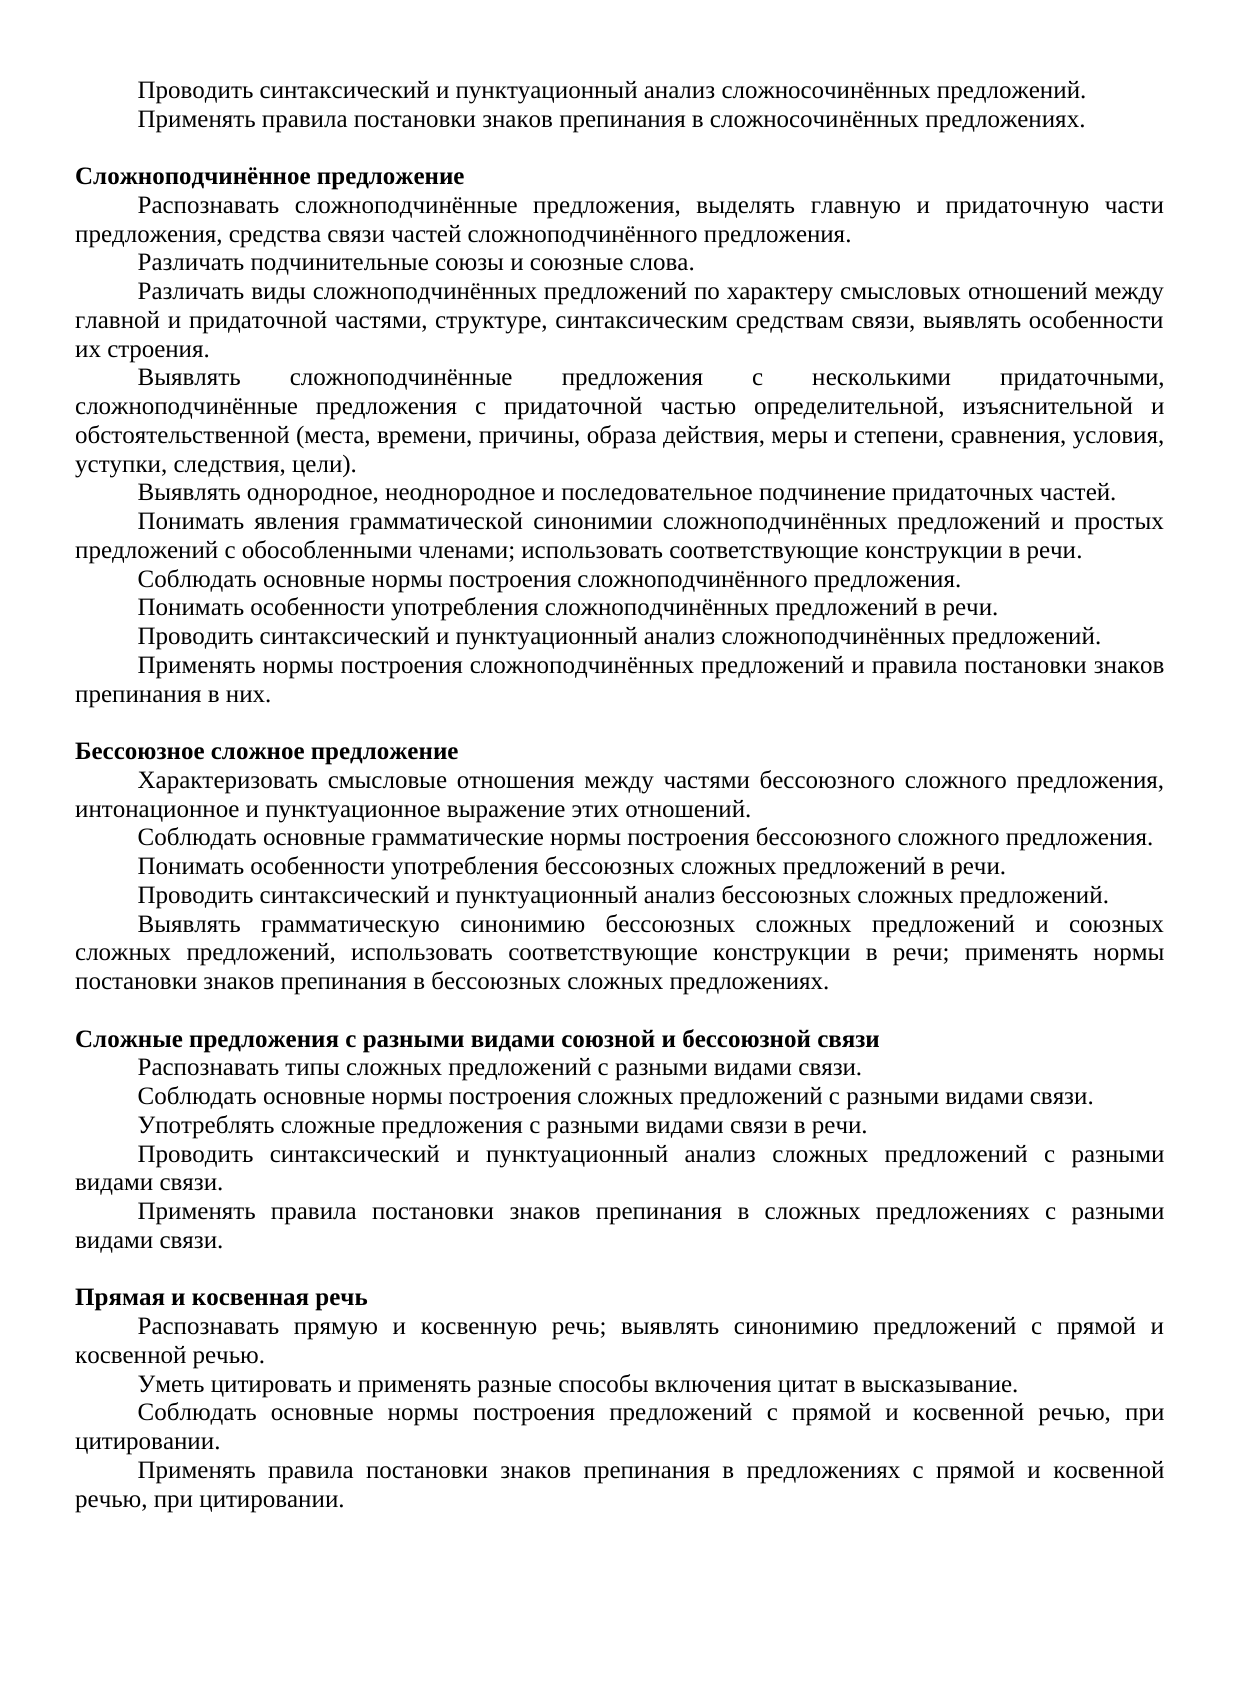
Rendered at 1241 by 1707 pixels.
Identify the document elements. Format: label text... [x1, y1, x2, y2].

text Проводить синтаксический и пунктуационный анализ бессоюзных сложных предложений. [75, 880, 1165, 909]
text Сложноподчинённое предложение [75, 161, 1165, 190]
text Различать виды сложноподчинённых предложений по характеру смысловых отношений между главной и придаточной частями, структуре, синтаксическим средствам связи, выявлять особенности их строения. [75, 276, 1165, 362]
text Сложные предложения с разными видами союзной и бессоюзной связи [75, 1024, 1165, 1052]
text Соблюдать основные грамматические нормы построения бессоюзного сложного предложения. [75, 822, 1165, 851]
text Различать подчинительные союзы и союзные слова. [75, 247, 1165, 276]
text Применять правила постановки знаков препинания в сложных предложениях с разными видами связи. [75, 1196, 1165, 1254]
text Понимать особенности употребления сложноподчинённых предложений в речи. [75, 592, 1165, 621]
text Бессоюзное сложное предложение [75, 736, 1165, 765]
text Проводить синтаксический и пунктуационный анализ сложносочинённых предложений. [75, 75, 1165, 104]
text Применять правила постановки знаков препинания в сложносочинённых предложениях. [75, 104, 1165, 132]
text Проводить синтаксический и пунктуационный анализ сложноподчинённых предложений. [75, 621, 1165, 650]
text Распознавать сложноподчинённые предложения, выделять главную и придаточную части предложения, средства связи частей сложноподчинённого предложения. [75, 190, 1165, 247]
text Понимать особенности употребления бессоюзных сложных предложений в речи. [75, 851, 1165, 880]
text Выявлять сложноподчинённые предложения с несколькими придаточными, сложноподчинённые предложения с придаточной частью определительной, изъяснительной и обстоятельственной (места, времени, причины, образа действия, меры и степени, сравнения, условия, уступки, следствия, цели). [75, 362, 1165, 477]
text Распознавать типы сложных предложений с разными видами связи. [75, 1052, 1165, 1081]
text Соблюдать основные нормы построения сложноподчинённого предложения. [75, 564, 1165, 592]
text Выявлять однородное, неоднородное и последовательное подчинение придаточных частей. [75, 477, 1165, 506]
text Соблюдать основные нормы построения предложений с прямой и косвенной речью, при цитировании. [75, 1397, 1165, 1455]
text Понимать явления грамматической синонимии сложноподчинённых предложений и простых предложений с обособленными членами; использовать соответствующие конструкции в речи. [75, 506, 1165, 564]
text Характеризовать смысловые отношения между частями бессоюзного сложного предложения, интонационное и пунктуационное выражение этих отношений. [75, 765, 1165, 822]
text Уметь цитировать и применять разные способы включения цитат в высказывание. [75, 1369, 1165, 1397]
text Проводить синтаксический и пунктуационный анализ сложных предложений с разными видами связи. [75, 1139, 1165, 1196]
text Применять правила постановки знаков препинания в предложениях с прямой и косвенной речью, при цитировании. [75, 1455, 1165, 1512]
text Прямая и косвенная речь [75, 1282, 1165, 1311]
text Применять нормы построения сложноподчинённых предложений и правила постановки знаков препинания в них. [75, 650, 1165, 707]
text Употреблять сложные предложения с разными видами связи в речи. [75, 1110, 1165, 1139]
text Выявлять грамматическую синонимию бессоюзных сложных предложений и союзных сложных предложений, использовать соответствующие конструкции в речи; применять нормы постановки знаков препинания в бессоюзных сложных предложениях. [75, 909, 1165, 995]
text Распознавать прямую и косвенную речь; выявлять синонимию предложений с прямой и косвенной речью. [75, 1311, 1165, 1369]
text Соблюдать основные нормы построения сложных предложений с разными видами связи. [75, 1081, 1165, 1110]
